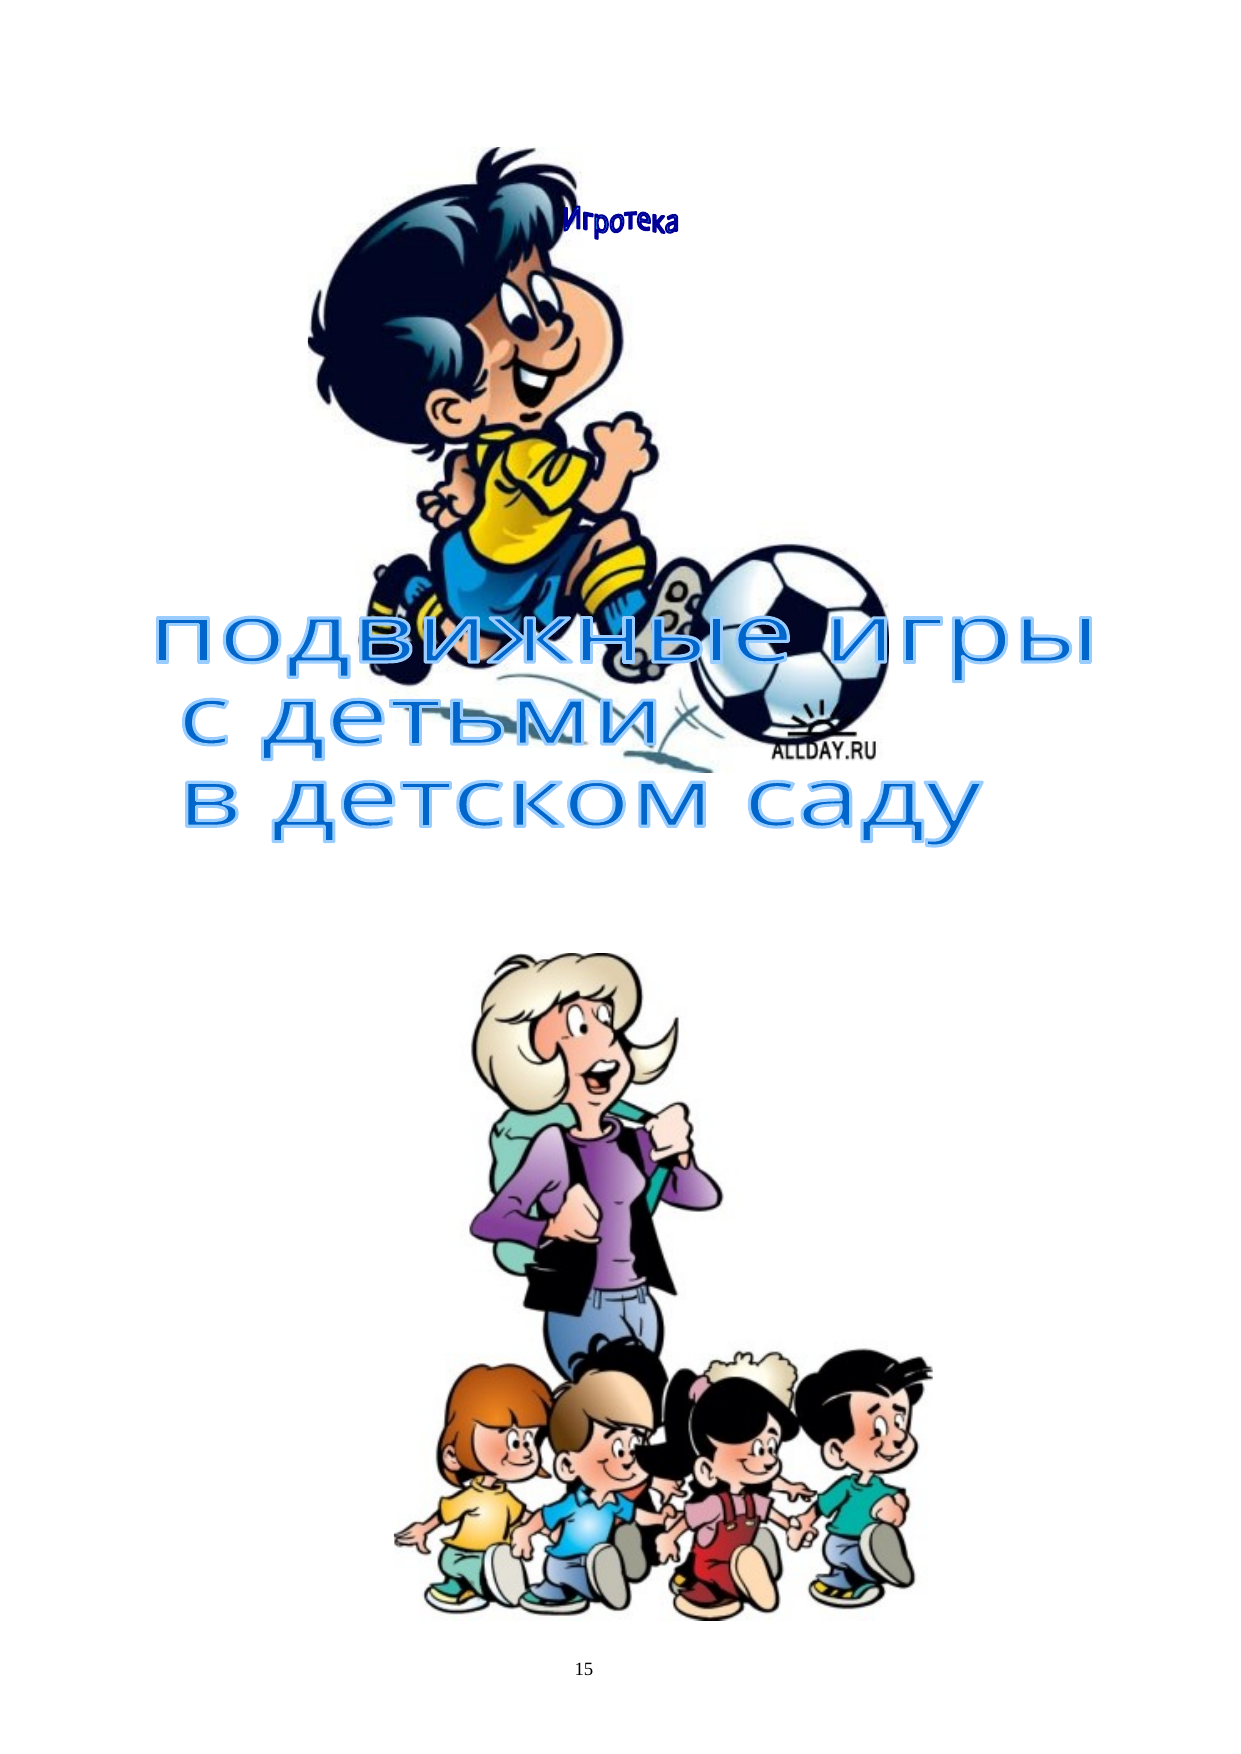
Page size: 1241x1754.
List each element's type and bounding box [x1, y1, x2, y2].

picture [393, 953, 933, 1621]
picture [307, 147, 889, 773]
picture [308, 626, 329, 654]
